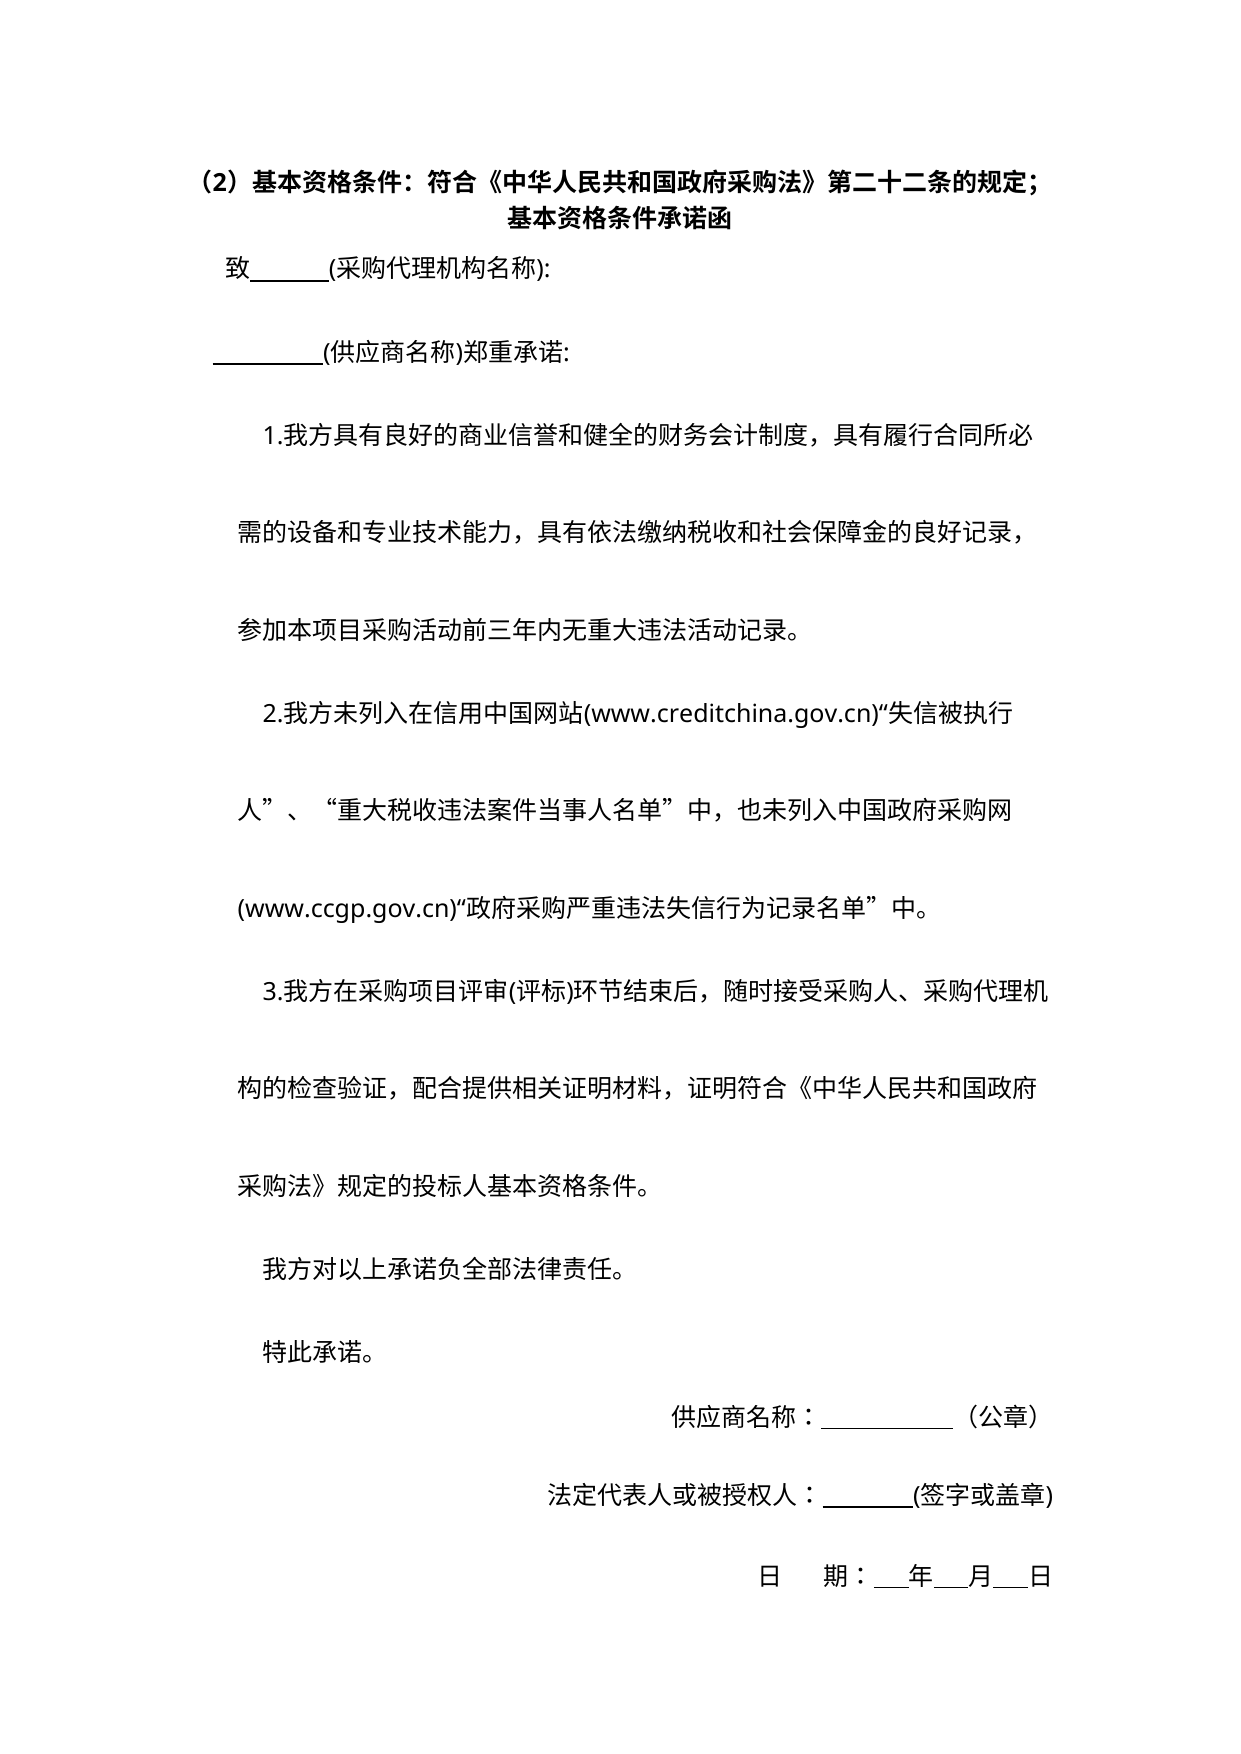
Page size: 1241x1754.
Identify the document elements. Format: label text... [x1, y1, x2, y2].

text (供应商名称)郑重承诺: [187, 318, 1053, 383]
list 基本资格条件承诺函 [187, 198, 1053, 234]
text 特此承诺。 [237, 1318, 1053, 1383]
text 2.我方未列入在信用中国网站(www.creditchina.gov.cn)“失信被执行人”、“重大税收违法案件当事人名单”中，也未列入中国政府采购网(www.ccgp.gov.cn)“政府采购严重违法失信行为记录名单”中。 [237, 679, 1053, 939]
text 3.我方在采购项目评审(评标)环节结束后，随时接受采购人、采购代理机构的检查验证，配合提供相关证明材料，证明符合《中华人民共和国政府采购法》规定的投标人基本资格条件。 [237, 957, 1053, 1217]
text 我方对以上承诺负全部法律责任。 [237, 1235, 1053, 1300]
text 日 期： 年 月 日 [187, 1562, 1053, 1590]
text 致 (采购代理机构名称): [225, 234, 1053, 299]
text 供应商名称： （公章） [187, 1401, 1053, 1434]
text 1.我方具有良好的商业信誉和健全的财务会计制度，具有履行合同所必需的设备和专业技术能力，具有依法缴纳税收和社会保障金的良好记录，参加本项目采购活动前三年内无重大违法活动记录。 [237, 401, 1053, 661]
list （2）基本资格条件：符合《中华人民共和国政府采购法》第二十二条的规定； [187, 162, 1053, 198]
text 法定代表人或被授权人： (签字或盖章) [187, 1463, 1053, 1528]
